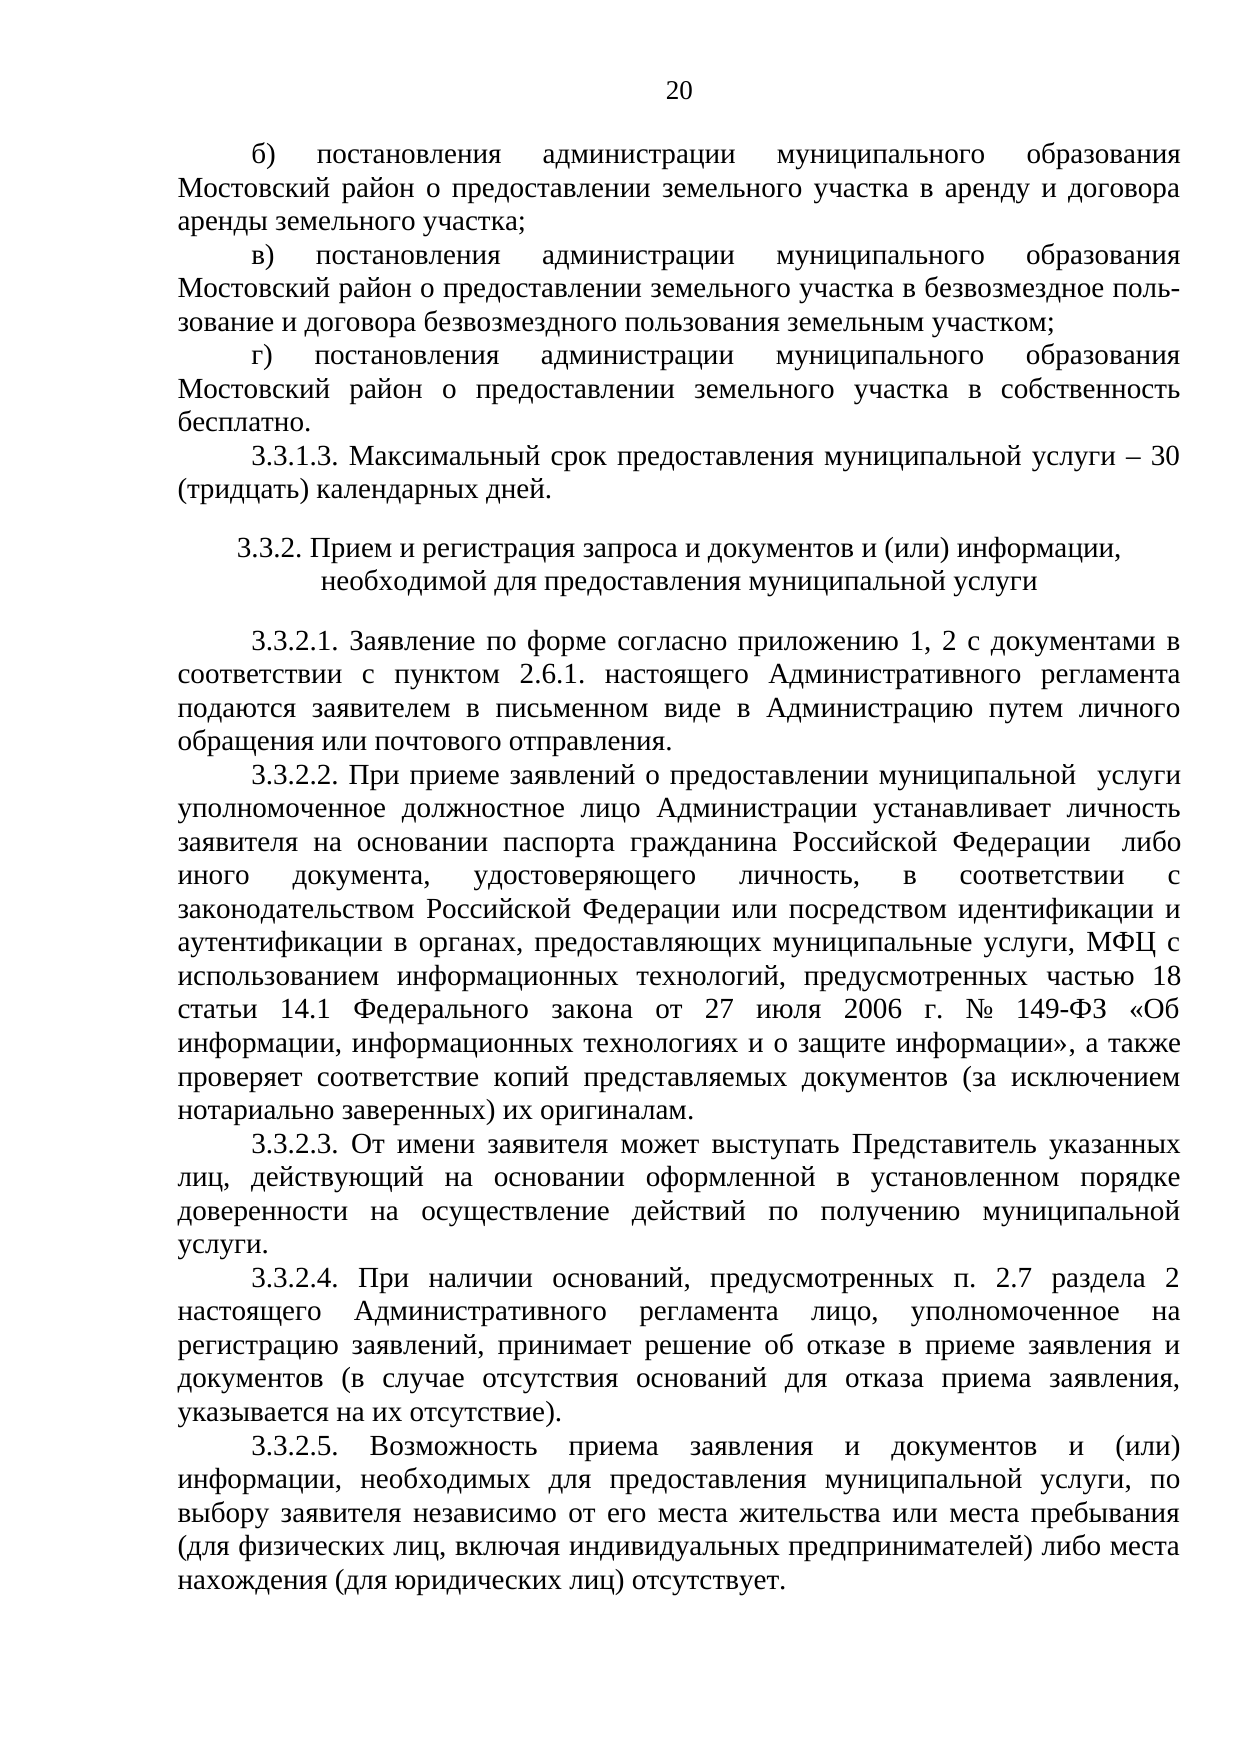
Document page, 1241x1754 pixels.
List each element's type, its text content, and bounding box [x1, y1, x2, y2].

text 3.3.2.5. Возможность приема заявления и документов и (или) информации, необходимых для предоставления муниципальной услуги, по выбору заявителя независимо от его места жительства или места пребывания (для физических лиц, включая индивидуальных предпринимателей) либо места нахождения (для юридических лиц) отсутствует. [177, 1428, 1181, 1595]
text б) постановления администрации муниципального образования Мостовский район о предоставлении земельного участка в аренду и договора аренды земельного участка; [177, 136, 1181, 237]
text 3.3.2.3. От имени заявителя может выступать Представитель указанных лиц, действующий на основании оформленной в установленном порядке доверенности на осуществление действий по получению муниципальной услуги. [177, 1126, 1181, 1260]
text 3.3.2. Прием и регистрация запроса и документов и (или) информации, необходимой для предоставления муниципальной услуги [177, 530, 1181, 598]
text 3.3.2.2. При приеме заявлений о предоставлении муниципальной услуги уполномоченное должностное лицо Администрации устанавливает личность заявителя на основании паспорта гражданина Российской Федерации либо иного документа, удостоверяющего личность, в соответствии с законодательством Российской Федерации или посредством идентификации и аутентификации в органах, предоставляющих муниципальные услуги, МФЦ с использованием информационных технологий, предусмотренных частью 18 статьи 14.1 Федерального закона от 27 июля 2006 г. № 149-ФЗ «Об информации, информационных технологиях и о защите информации», а также проверяет соответствие копий представляемых документов (за исключением нотариально заверенных) их оригиналам. [177, 757, 1181, 1126]
text 3.3.1.3. Максимальный срок предоставления муниципальной услуги – 30 (тридцать) календарных дней. [177, 438, 1181, 505]
text 3.3.2.1. Заявление по форме согласно приложению 1, 2 с документами в соответствии с пунктом 2.6.1. настоящего Административного регламента подаются заявителем в письменном виде в Администрацию путем личного обращения или почтового отправления. [177, 623, 1181, 757]
text г) постановления администрации муниципального образования Мостовский район о предоставлении земельного участка в собственность бесплатно. [177, 337, 1181, 438]
text в) постановления администрации муниципального образования Мостовский район о предоставлении земельного участка в безвозмездное поль-зование и договора безвозмездного пользования земельным участком; [177, 237, 1181, 337]
text 3.3.2.4. При наличии оснований, предусмотренных п. 2.7 раздела 2 настоящего Административного регламента лицо, уполномоченное на регистрацию заявлений, принимает решение об отказе в приеме заявления и документов (в случае отсутствия оснований для отказа приема заявления, указывается на их отсутствие). [177, 1260, 1181, 1428]
